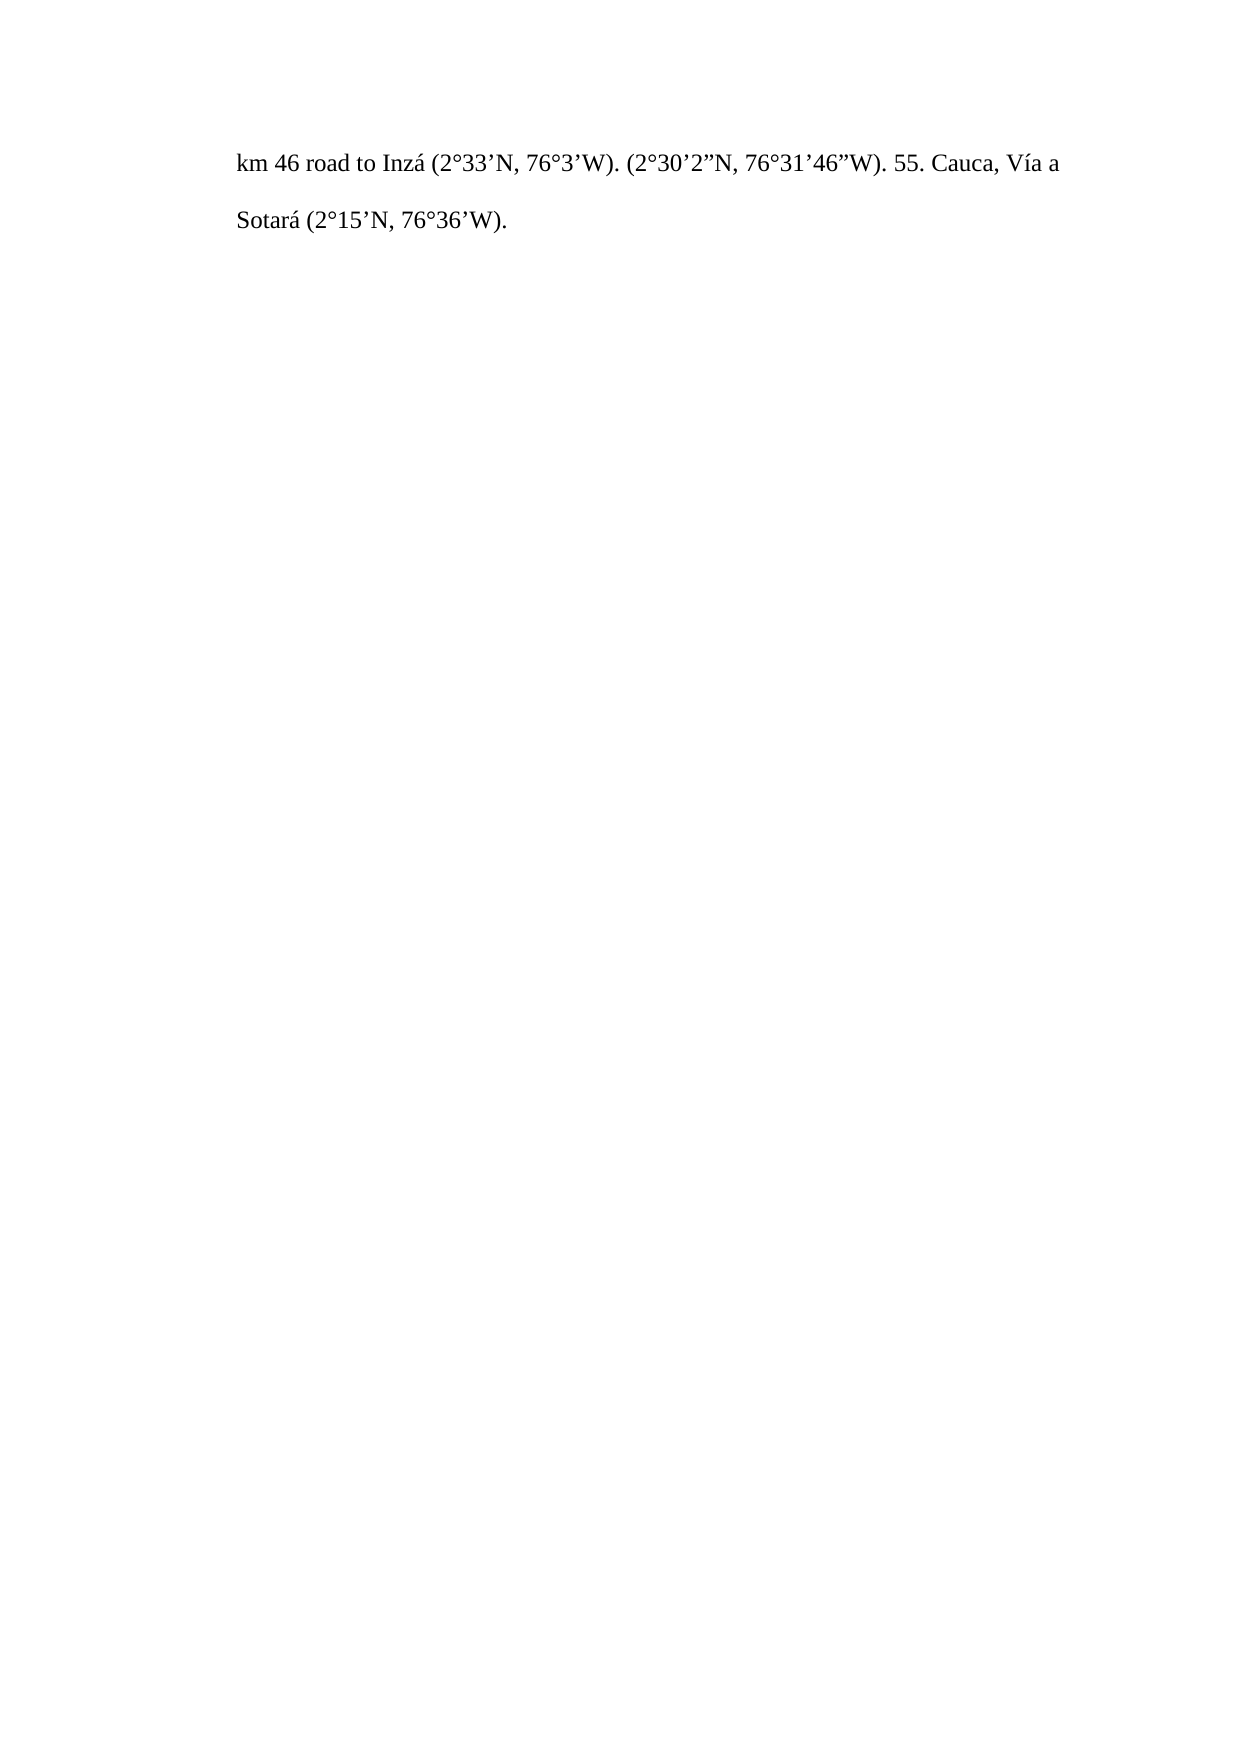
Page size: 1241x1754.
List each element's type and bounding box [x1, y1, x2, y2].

text [236, 148, 1122, 234]
